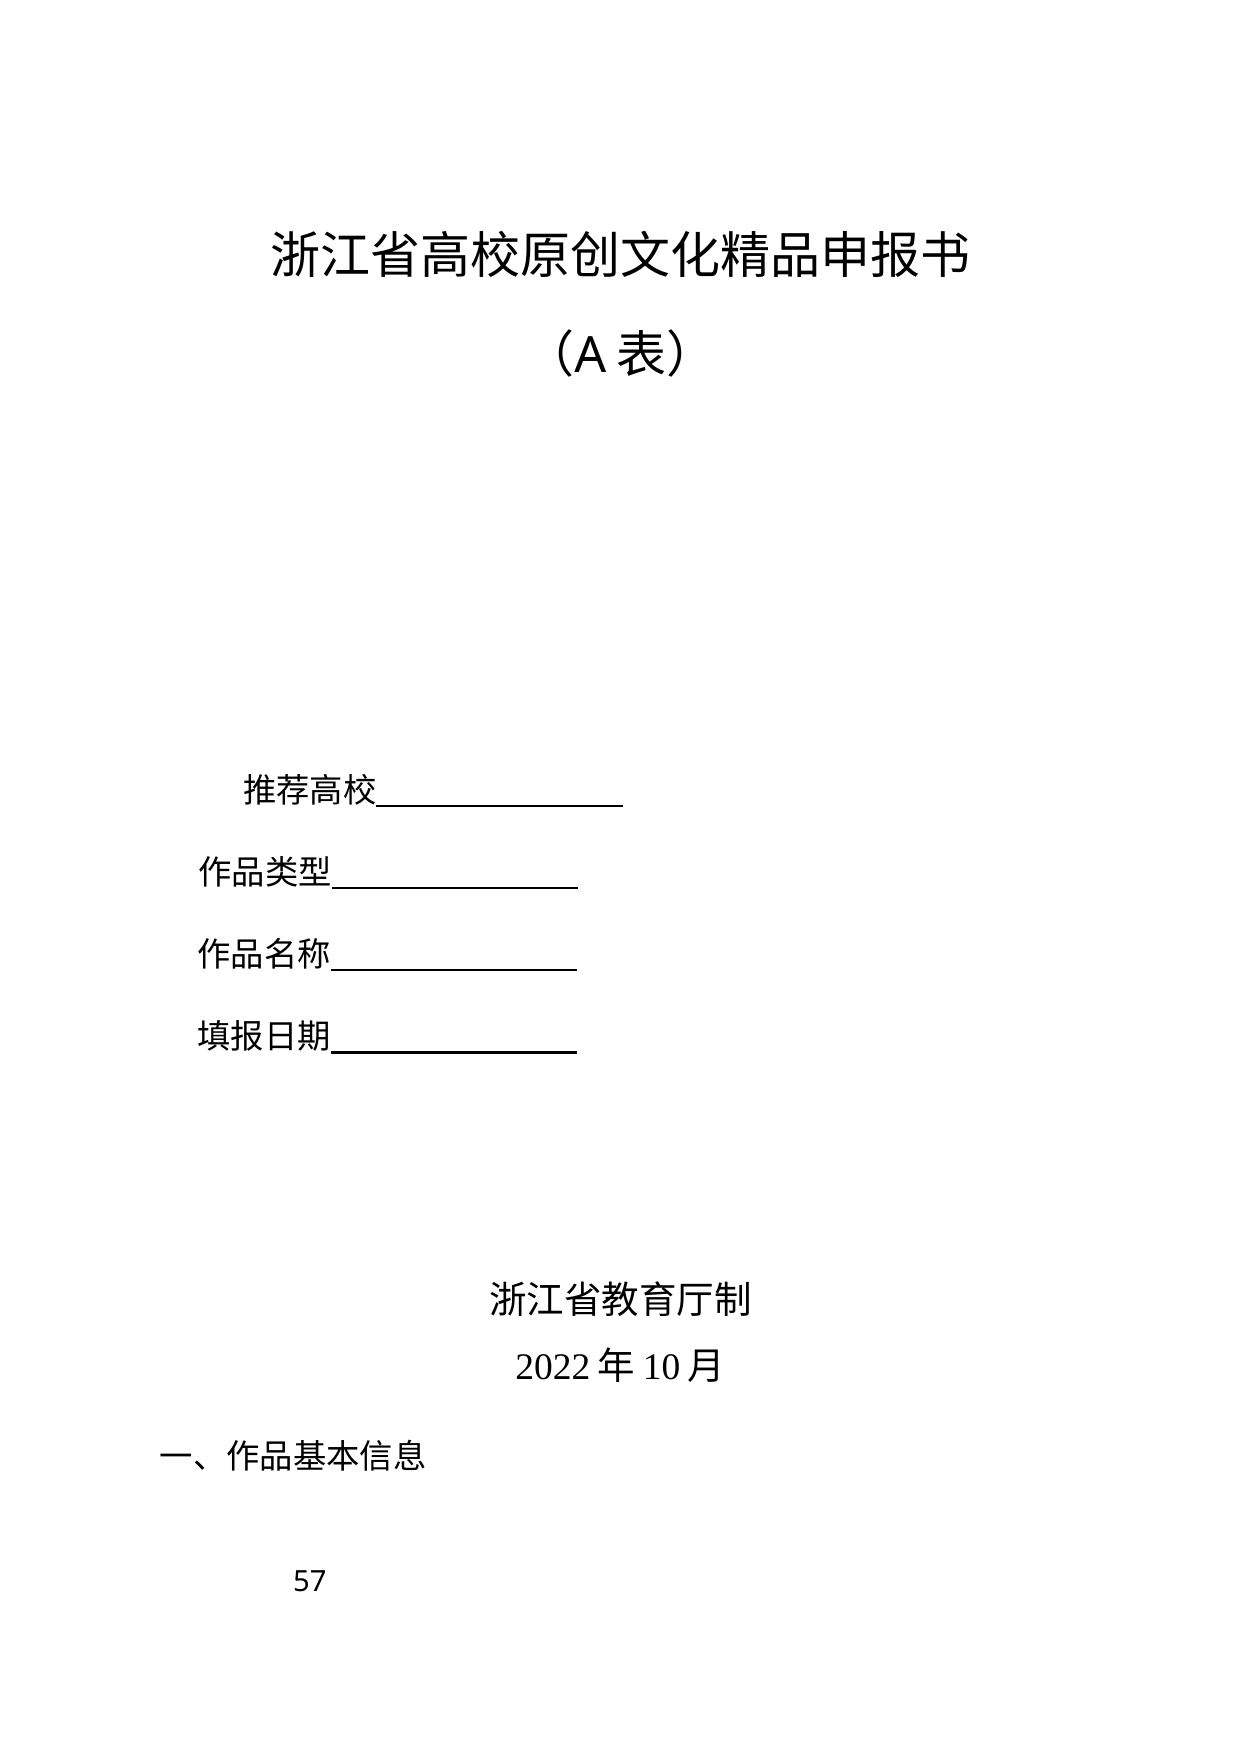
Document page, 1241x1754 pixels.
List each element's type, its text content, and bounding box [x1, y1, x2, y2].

text （A表） [159, 301, 1081, 400]
text 填报日期 [159, 1001, 1081, 1067]
text 推荐高校 [159, 755, 1081, 821]
text 一、作品基本信息 [159, 1421, 1081, 1487]
text 浙江省高校原创文化精品申报书 [159, 202, 1081, 301]
text 2022年10月 [159, 1330, 1081, 1396]
text 作品类型 [159, 837, 1081, 903]
text 作品名称 [159, 919, 1081, 985]
text 浙江省教育厅制 [159, 1264, 1081, 1330]
